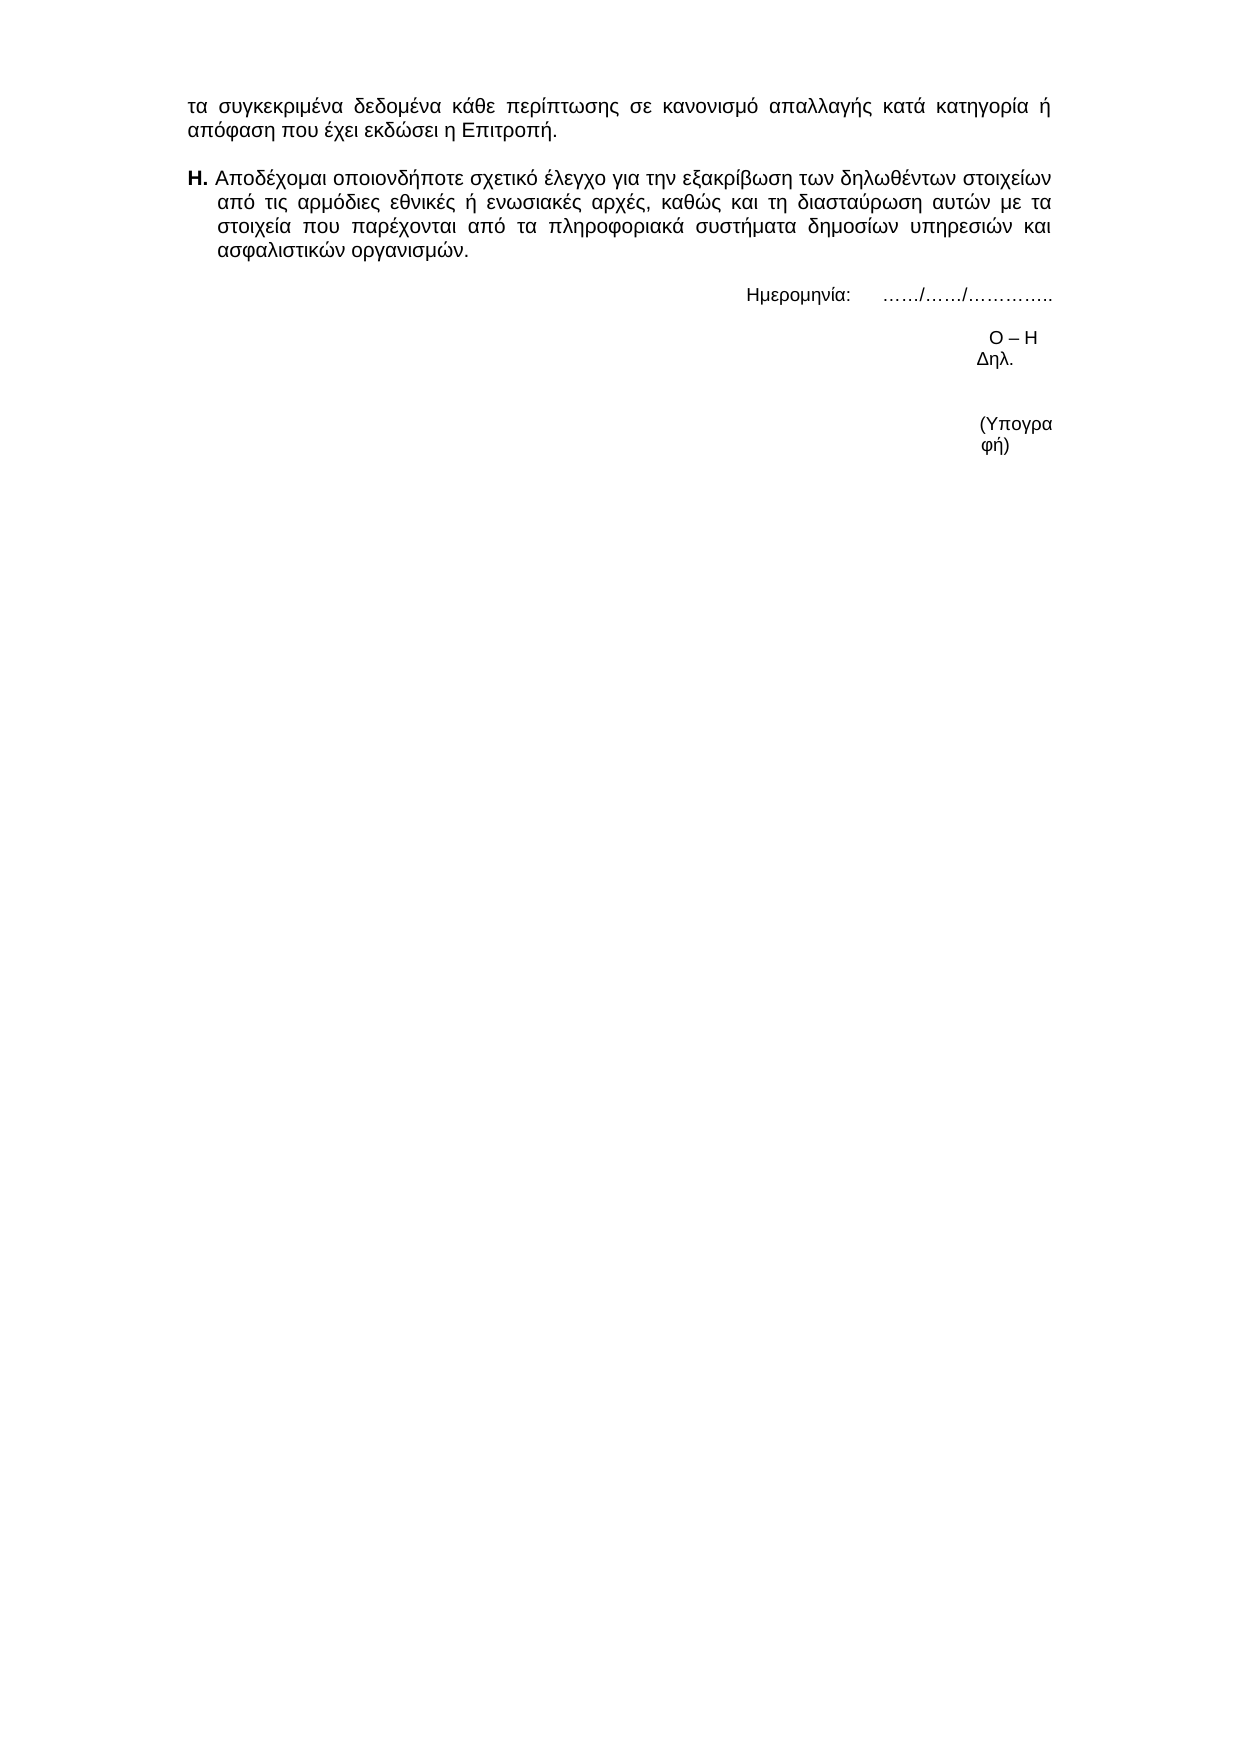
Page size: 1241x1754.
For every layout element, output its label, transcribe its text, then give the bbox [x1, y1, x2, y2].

text (Υπογραφή) [937, 413, 1053, 456]
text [187, 94, 1053, 142]
text Ημερομηνία: ……/……/………….. [187, 283, 1053, 305]
text Η. Αποδέχομαι οποιονδήποτε σχετικό έλεγχο για την εξακρίβωση των δηλωθέντων στοιχείων από τις αρμόδιες εθνικές ή ενωσιακές αρχές, καθώς και τη διασταύρωση αυτών με τα στοιχεία που παρέχονται από τα πληροφοριακά συστήματα δημοσίων υπηρεσιών και ασφαλιστικών οργανισμών. [187, 166, 1053, 262]
text Ο – Η Δηλ. [937, 326, 1053, 369]
